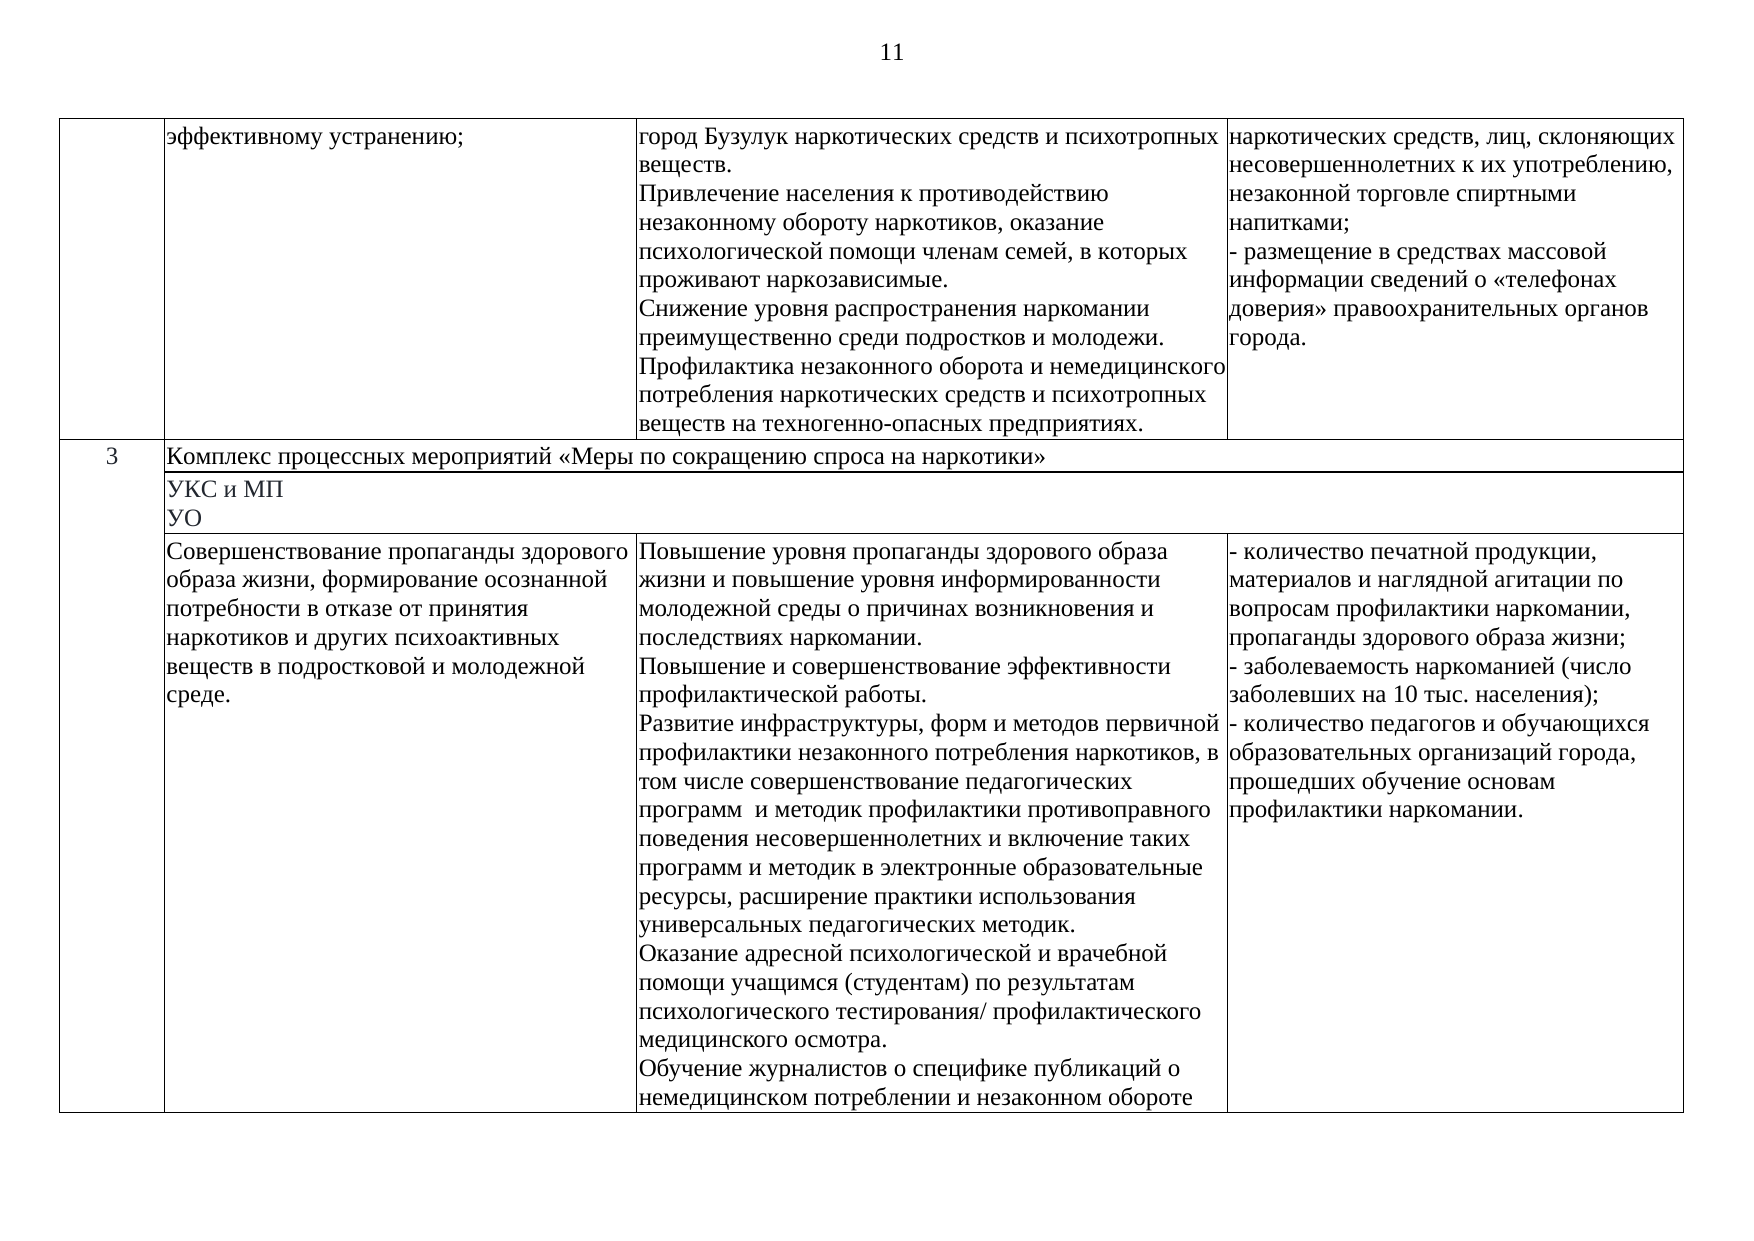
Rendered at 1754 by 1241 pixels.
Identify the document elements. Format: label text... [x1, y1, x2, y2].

table_cell Комплекс процессных мероприятий «Меры по сокращению спроса на наркотики» [165, 440, 1683, 471]
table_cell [165, 119, 636, 438]
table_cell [637, 534, 1227, 1112]
table_cell УКС и МП УО [165, 473, 1683, 533]
table_cell 3 [60, 440, 164, 1112]
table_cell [165, 534, 636, 1112]
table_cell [1228, 119, 1683, 438]
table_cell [637, 119, 1227, 438]
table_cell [1228, 534, 1683, 1112]
